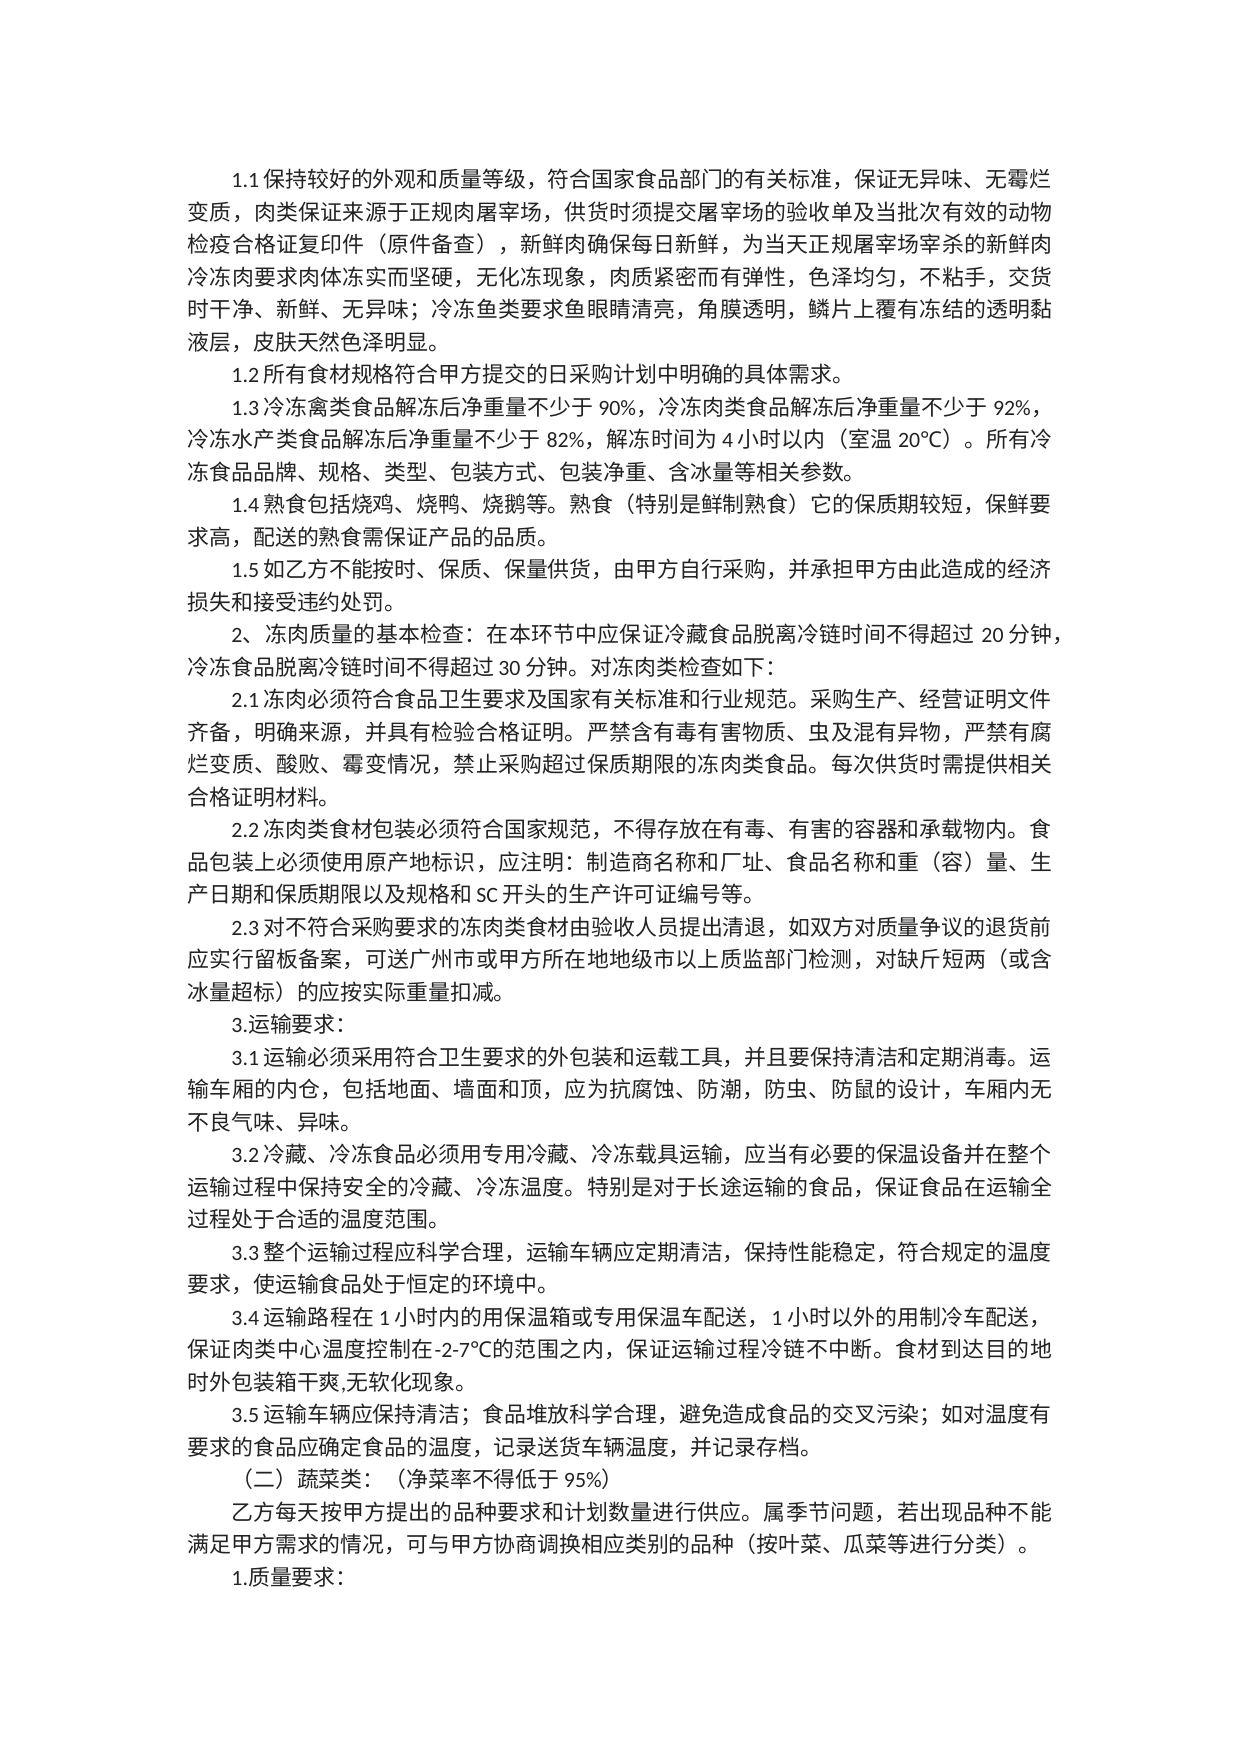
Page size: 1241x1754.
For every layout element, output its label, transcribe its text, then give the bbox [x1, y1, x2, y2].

text 1.4熟食包括烧鸡、烧鸭、烧鹅等。熟食（特别是鲜制熟食）它的保质期较短，保鲜要求高，配送的熟食需保证产品的品质。 [187, 487, 1053, 552]
text 3.5运输车辆应保持清洁；食品堆放科学合理，避免造成食品的交叉污染；如对温度有要求的食品应确定食品的温度，记录送货车辆温度，并记录存档。 [187, 1397, 1053, 1462]
text 1.2所有食材规格符合甲方提交的日采购计划中明确的具体需求。 [187, 357, 1053, 389]
text 3.运输要求： [187, 1007, 1053, 1039]
text （二）蔬菜类：（净菜率不得低于95%） [187, 1462, 1053, 1494]
text 1.5如乙方不能按时、保质、保量供货，由甲方自行采购，并承担甲方由此造成的经济损失和接受违约处罚。 [187, 552, 1053, 617]
text 3.2冷藏、冷冻食品必须用专用冷藏、冷冻载具运输，应当有必要的保温设备并在整个运输过程中保持安全的冷藏、冷冻温度。特别是对于长途运输的食品，保证食品在运输全过程处于合适的温度范围。 [187, 1137, 1053, 1234]
text 1.1保持较好的外观和质量等级，符合国家食品部门的有关标准，保证无异味、无霉烂变质，肉类保证来源于正规肉屠宰场，供货时须提交屠宰场的验收单及当批次有效的动物检疫合格证复印件（原件备查），新鲜肉确保每日新鲜，为当天正规屠宰场宰杀的新鲜肉；冷冻肉要求肉体冻实而坚硬，无化冻现象，肉质紧密而有弹性，色泽均匀，不粘手，交货时干净、新鲜、无异味；冷冻鱼类要求鱼眼睛清亮，角膜透明，鳞片上覆有冻结的透明黏液层，皮肤天然色泽明显。 [187, 162, 1053, 357]
text 1.3冷冻禽类食品解冻后净重量不少于90%，冷冻肉类食品解冻后净重量不少于92%，冷冻水产类食品解冻后净重量不少于82%，解冻时间为4小时以内（室温 20℃）。所有冷冻食品品牌、规格、类型、包装方式、包装净重、含冰量等相关参数。 [187, 389, 1053, 487]
text 1.质量要求： [187, 1559, 1053, 1592]
text 2.1冻肉必须符合食品卫生要求及国家有关标准和行业规范。采购生产、经营证明文件齐备，明确来源，并具有检验合格证明。严禁含有毒有害物质、虫及混有异物，严禁有腐烂变质、酸败、霉变情况，禁止采购超过保质期限的冻肉类食品。每次供货时需提供相关合格证明材料。 [187, 682, 1053, 812]
text 2、冻肉质量的基本检查：在本环节中应保证冷藏食品脱离冷链时间不得超过20分钟，冷冻食品脱离冷链时间不得超过30分钟。对冻肉类检查如下： [187, 617, 1053, 682]
text 2.2冻肉类食材包装必须符合国家规范，不得存放在有毒、有害的容器和承载物内。食品包装上必须使用原产地标识，应注明：制造商名称和厂址、食品名称和重（容）量、生产日期和保质期限以及规格和SC开头的生产许可证编号等。 [187, 812, 1053, 909]
text 3.3整个运输过程应科学合理，运输车辆应定期清洁，保持性能稳定，符合规定的温度要求，使运输食品处于恒定的环境中。 [187, 1234, 1053, 1299]
text 3.4运输路程在1小时内的用保温箱或专用保温车配送，1小时以外的用制冷车配送，保证肉类中心温度控制在-2-7℃的范围之内，保证运输过程冷链不中断。食材到达目的地时外包装箱干爽,无软化现象。 [187, 1299, 1053, 1397]
text 2.3对不符合采购要求的冻肉类食材由验收人员提出清退，如双方对质量争议的退货前应实行留板备案，可送广州市或甲方所在地地级市以上质监部门检测，对缺斤短两（或含冰量超标）的应按实际重量扣减。 [187, 909, 1053, 1007]
text 3.1运输必须采用符合卫生要求的外包装和运载工具，并且要保持清洁和定期消毒。运输车厢的内仓，包括地面、墙面和顶，应为抗腐蚀、防潮，防虫、防鼠的设计，车厢内无不良气味、异味。 [187, 1039, 1053, 1137]
text 乙方每天按甲方提出的品种要求和计划数量进行供应。属季节问题，若出现品种不能满足甲方需求的情况，可与甲方协商调换相应类别的品种（按叶菜、瓜菜等进行分类）。 [187, 1494, 1053, 1559]
